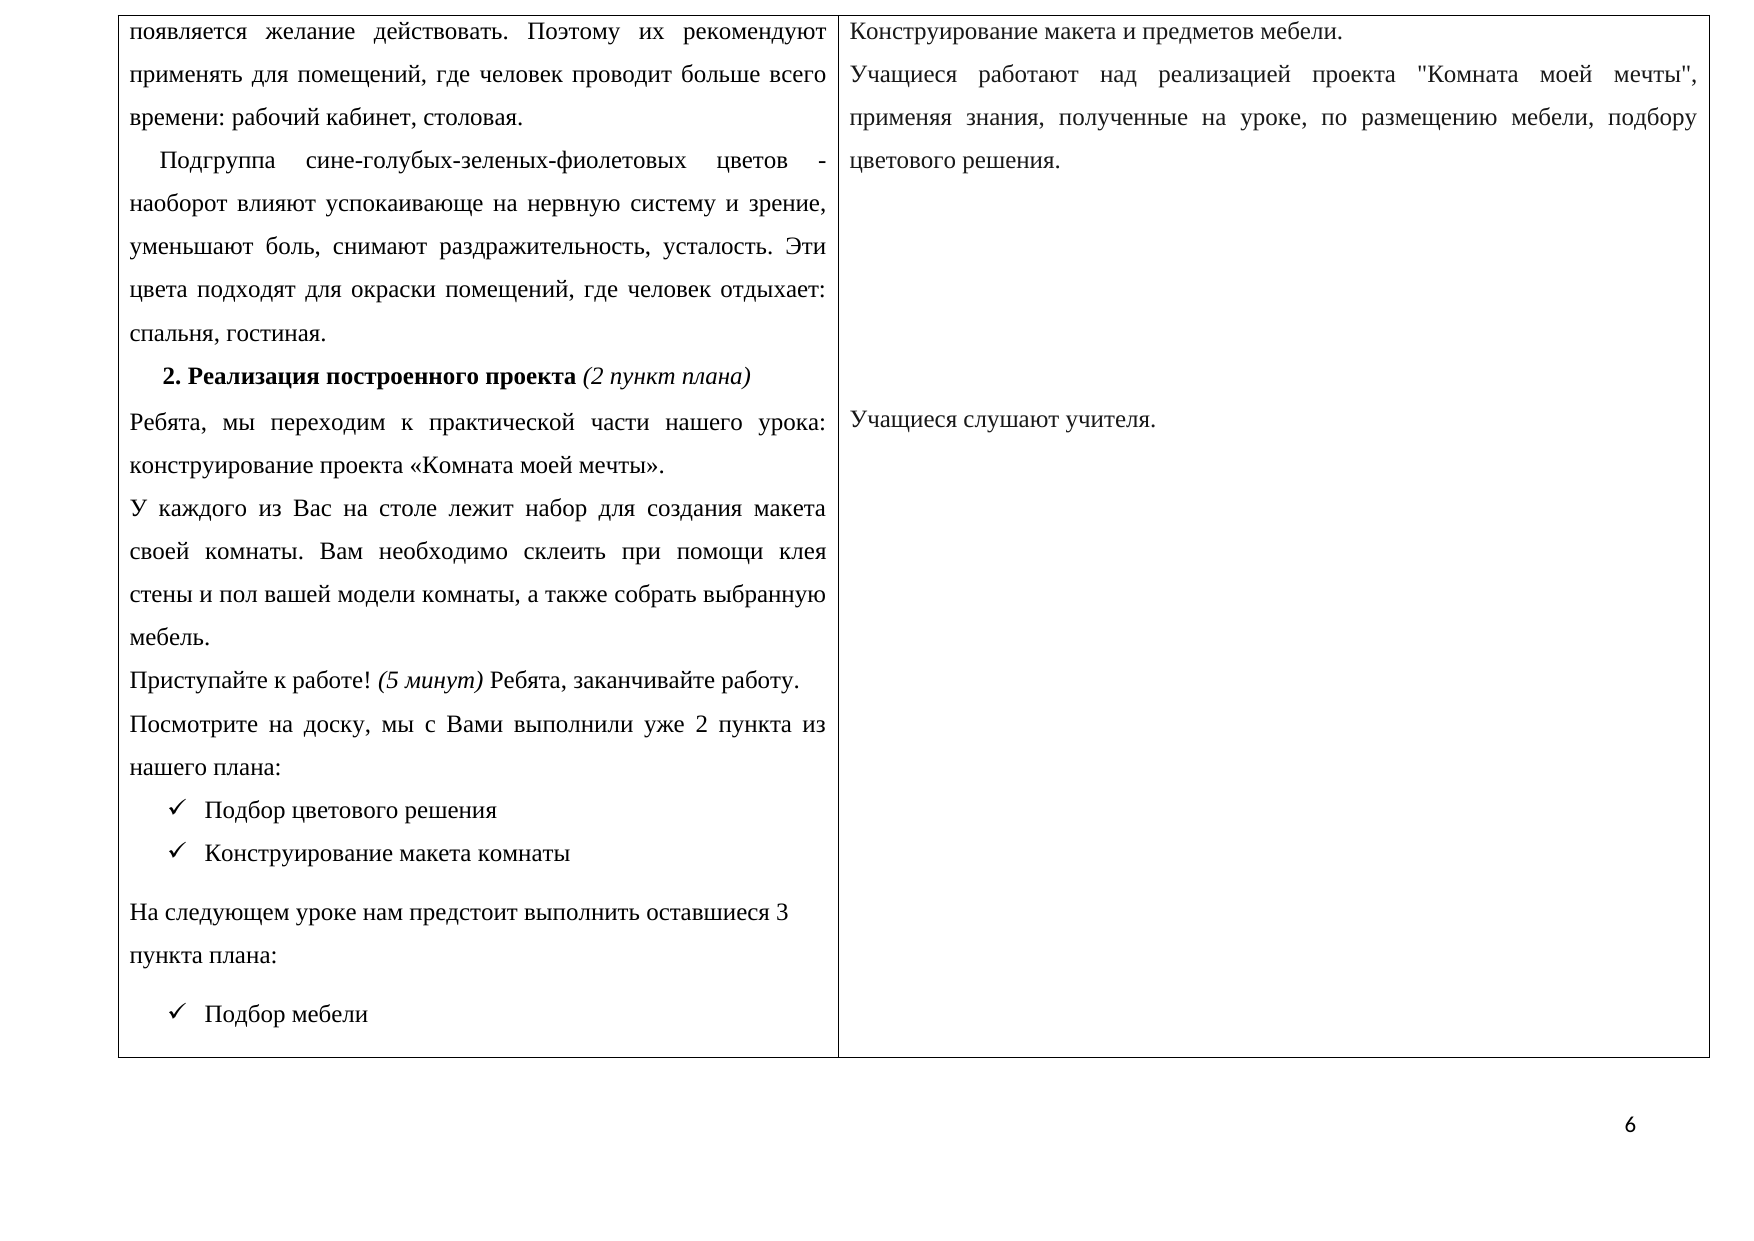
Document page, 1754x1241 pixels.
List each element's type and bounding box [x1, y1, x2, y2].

table_cell [839, 16, 1709, 1057]
table_cell [119, 16, 838, 1057]
